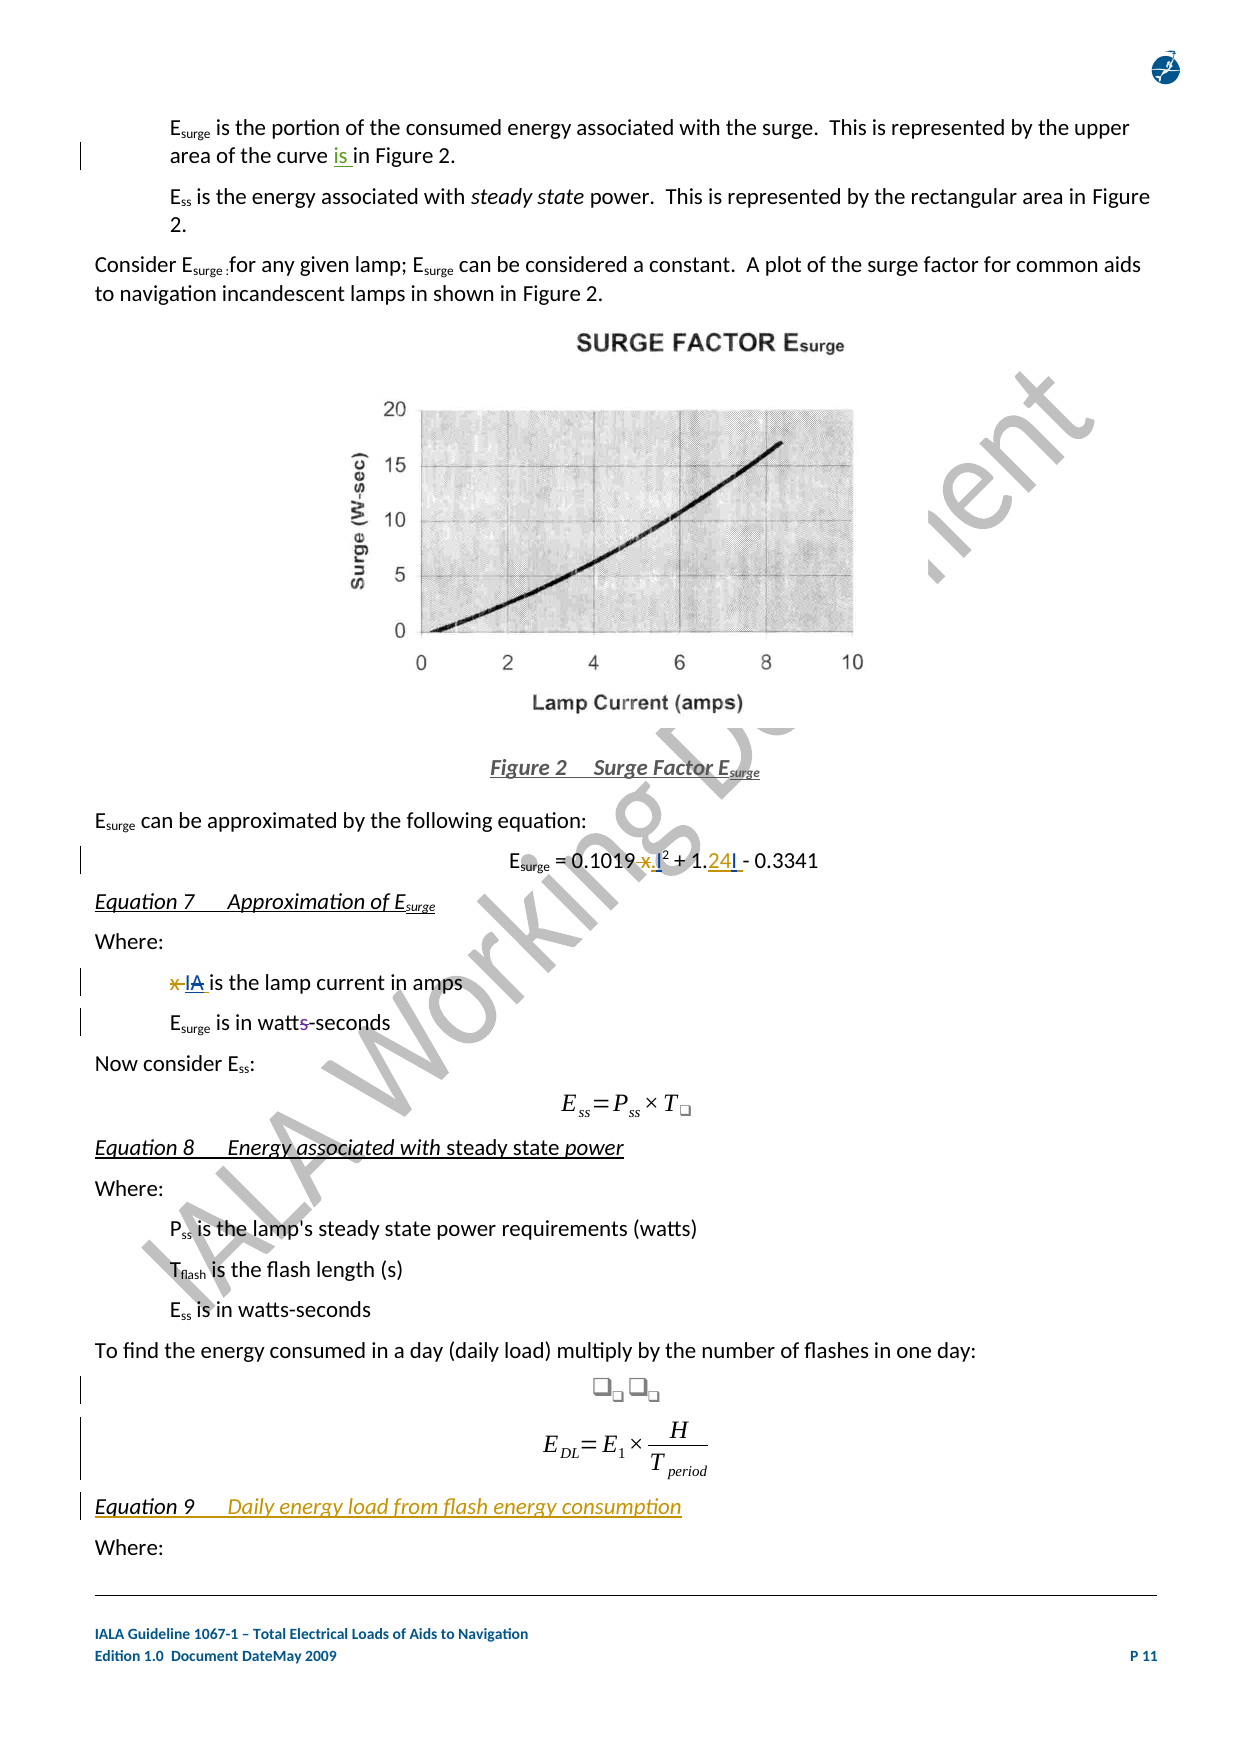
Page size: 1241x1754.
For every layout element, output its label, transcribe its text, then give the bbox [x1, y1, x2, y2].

text Now consider Ess: [94, 1049, 1157, 1077]
text Esurge can be approximated by the following equation: [94, 806, 1157, 834]
text Tflash is the flash length (s) [169, 1255, 1157, 1283]
text Ess is in watts-seconds [169, 1295, 1157, 1323]
text Esurge is the portion of the consumed energy associated with the surge. This is represented by the upper area of the curve in Figure 1. [169, 113, 1157, 169]
text Esurge = 0.10192 + 1.- 0.3341 [169, 846, 1157, 874]
text is the lamp current in amps [169, 968, 1157, 996]
text Energy associated with steady state power [94, 1133, 1157, 1161]
text Where: [94, 1533, 1157, 1561]
picture [1120, 0, 1239, 119]
text Surge Factor Esurge [94, 753, 1157, 781]
text Approximation of Esurge [94, 887, 1157, 915]
text Where: [94, 1174, 1157, 1202]
text Pss is the lamp's steady state power requirements (watts) [169, 1214, 1157, 1242]
picture [323, 319, 929, 728]
text Where: [94, 927, 1157, 955]
text Ess is the energy associated with steady state power. This is represented by the rectangular area in Figure 1. [169, 182, 1157, 238]
text Consider Esurge :for any given lamp; Esurge can be considered a constant. A plot of the surge factor for common aids to navigation incandescent lamps in shown in Figure 2. [94, 251, 1157, 307]
text To find the energy consumed in a day (daily load) multiply by the number of flashes in one day: [94, 1336, 1157, 1364]
text Esurge is in watt-seconds [169, 1008, 1157, 1036]
